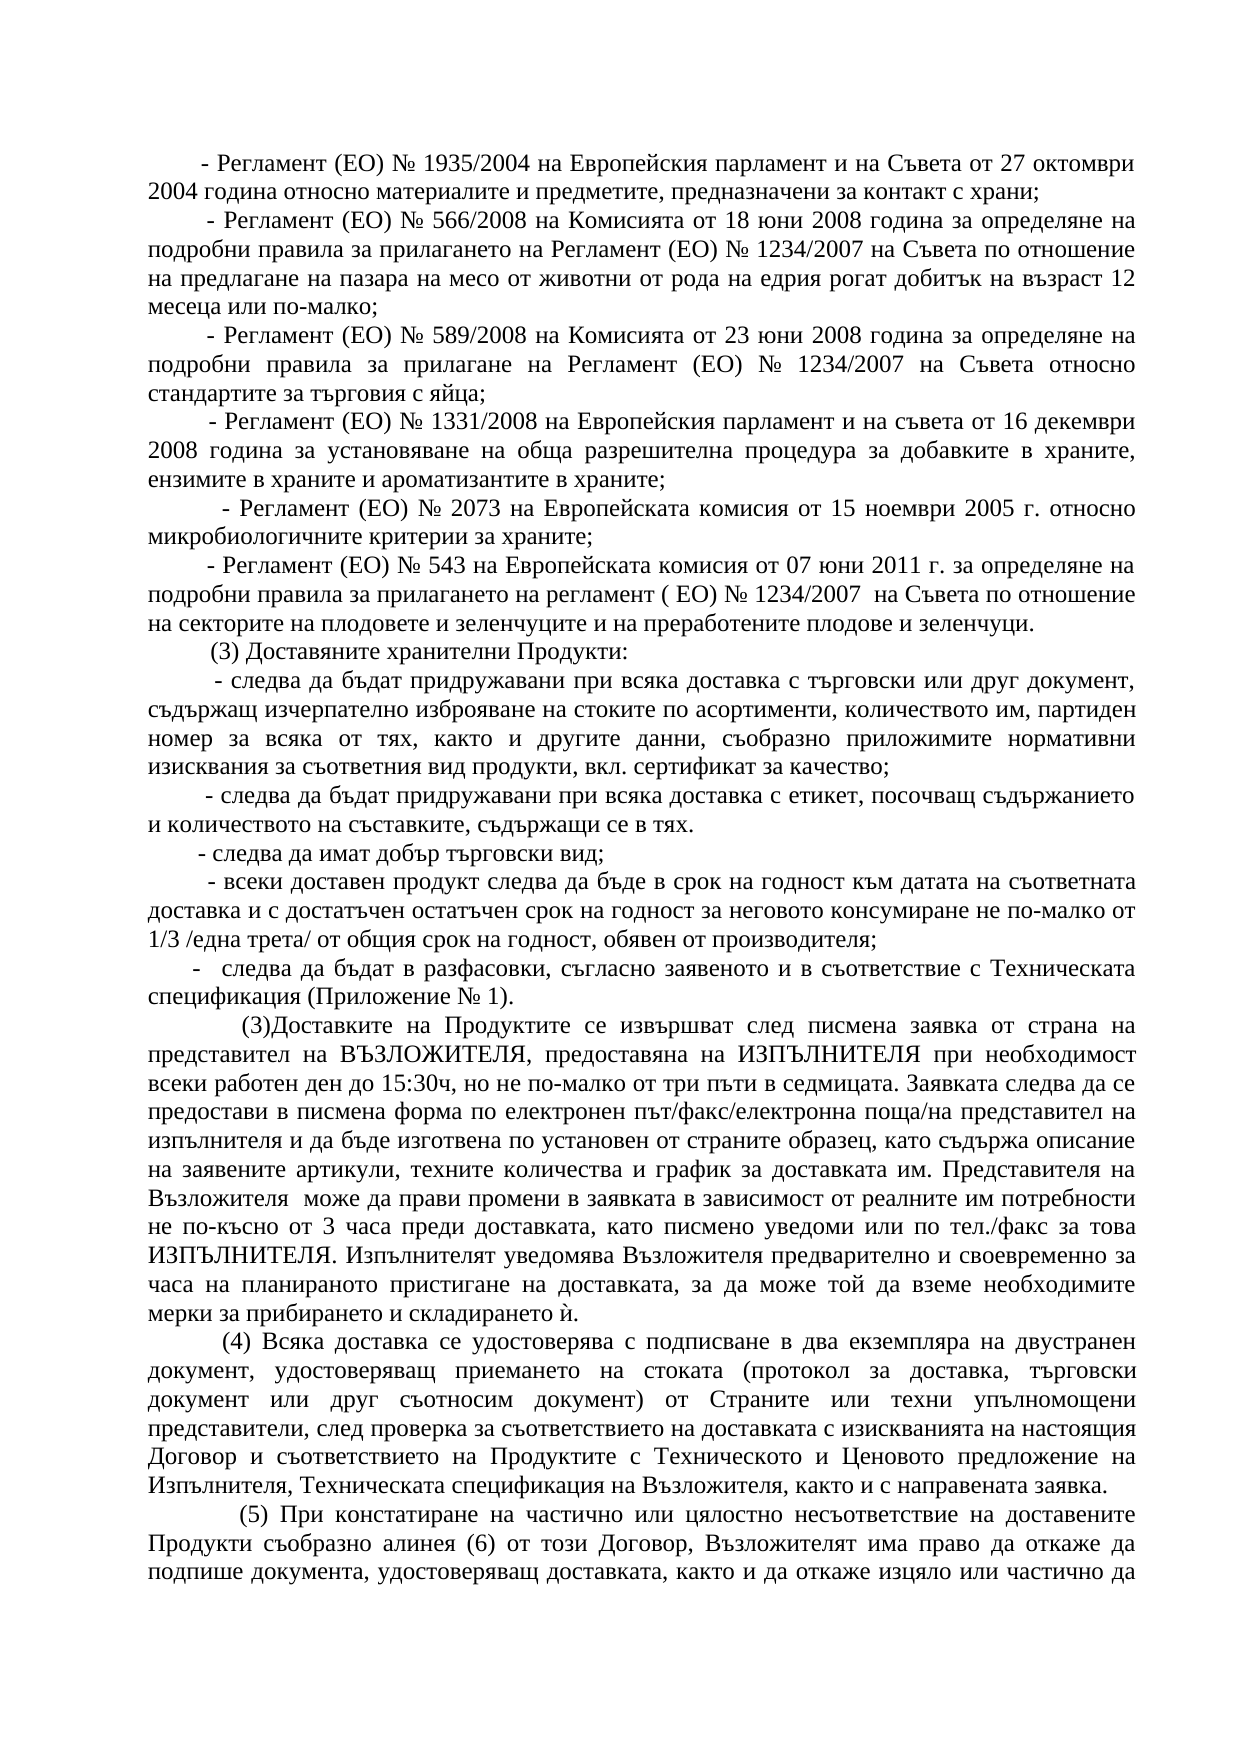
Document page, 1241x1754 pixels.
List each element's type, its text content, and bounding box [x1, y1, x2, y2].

text (3)Доставките на Продуктите се извършват след писмена заявка от страна на представител на ВЪЗЛОЖИТЕЛЯ, предоставяна на ИЗПЪЛНИТЕЛЯ при необходимост всеки работен ден до 15:30ч, но не по-малко от три пъти в седмицата. Заявката следва да се предостави в писмена форма по електронен път/факс/електронна поща/на представител на изпълнителя и да бъде изготвена по установен от страните образец, като съдържа описание на заявените артикули, техните количества и график за доставката им. Представителя на Възложителя може да прави промени в заявката в зависимост от реалните им потребности не по-късно от 3 часа преди доставката, като писмено уведоми или по тел./факс за това ИЗПЪЛНИТЕЛЯ. Изпълнителят уведомява Възложителя предварително и своевременно за часа на планираното пристигане на доставката, за да може той да вземе необходимите мерки за прибирането и складирането ѝ. [148, 1010, 1137, 1326]
text - следва да бъдат придружавани при всяка доставка с етикет, посочващ съдържанието и количеството на съставките, съдържащи се в тях. [148, 780, 1137, 838]
text (3) Доставяните хранителни Продукти: [148, 636, 1137, 665]
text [148, 1499, 1137, 1585]
text - Регламент (ЕО) № 1331/2008 на Европейския парламент и на съвета от 16 декември 2008 година за установяване на обща разрешителна процедура за добавките в храните, ензимите в храните и ароматизантите в храните; [148, 406, 1137, 493]
text - Регламент (ЕО) № 1935/2004 на Европейския парламент и на Съвета от 27 октомври 2004 година относно материалите и предметите, предназначени за контакт с храни; [148, 148, 1137, 205]
text - Регламент (ЕО) № 589/2008 на Комисията от 23 юни 2008 година за определяне на подробни правила за прилагане на Регламент (ЕО) № 1234/2007 на Съвета относно стандартите за търговия с яйца; [148, 320, 1137, 406]
list следва да бъдат в разфасовки, съгласно заявеното и в съответствие с Техническата спецификация (Приложение № 1). [148, 953, 1137, 1010]
text - следва да бъдат придружавани при всяка доставка с търговски или друг документ, съдържащ изчерпателно изброяване на стоките по асортименти, количеството им, партиден номер за всяка от тях, както и другите данни, съобразно приложимите нормативни изисквания за съответния вид продукти, вкл. сертификат за качество; [148, 665, 1137, 780]
text - следва да имат добър търговски вид; [148, 838, 1137, 866]
text - Регламент (EO) № 2073 на Европейската комисия от 15 ноември 2005 г. относно микробиологичните критерии за храните; [148, 493, 1137, 550]
text - Регламент (EO) № 543 на Европейската комисия от 07 юни 2011 г. за определяне на подробни правила за прилагането на регламент ( EO) № 1234/2007 на Съвета по отношение на секторите на плодовете и зеленчуците и на преработените плодове и зеленчуци. [148, 550, 1137, 636]
text (4) Всяка доставка се удостоверява с подписване в два екземпляра на двустранен документ, удостоверяващ приемането на стоката (протокол за доставка, търговски документ или друг съотносим документ) от Страните или техни упълномощени представители, след проверка за съответствието на доставката с изискванията на настоящия Договор и съответствието на Продуктите с Техническото и Ценовото предложение на Изпълнителя, Техническата спецификация на Възложителя, както и с направената заявка. [148, 1326, 1137, 1499]
text - Регламент (ЕО) № 566/2008 на Комисията от 18 юни 2008 година за определяне на подробни правила за прилагането на Регламент (ЕО) № 1234/2007 на Съвета по отношение на предлагане на пазара на месо от животни от рода на едрия рогат добитък на възраст 12 месеца или по-малко; [148, 205, 1137, 320]
text - всеки доставен продукт следва да бъде в срок на годност към датата на съответната доставка и с достатъчен остатъчен срок на годност за неговото консумиране не по-малко от 1/3 /една трета/ от общия срок на годност, обявен от производителя; [148, 866, 1137, 953]
